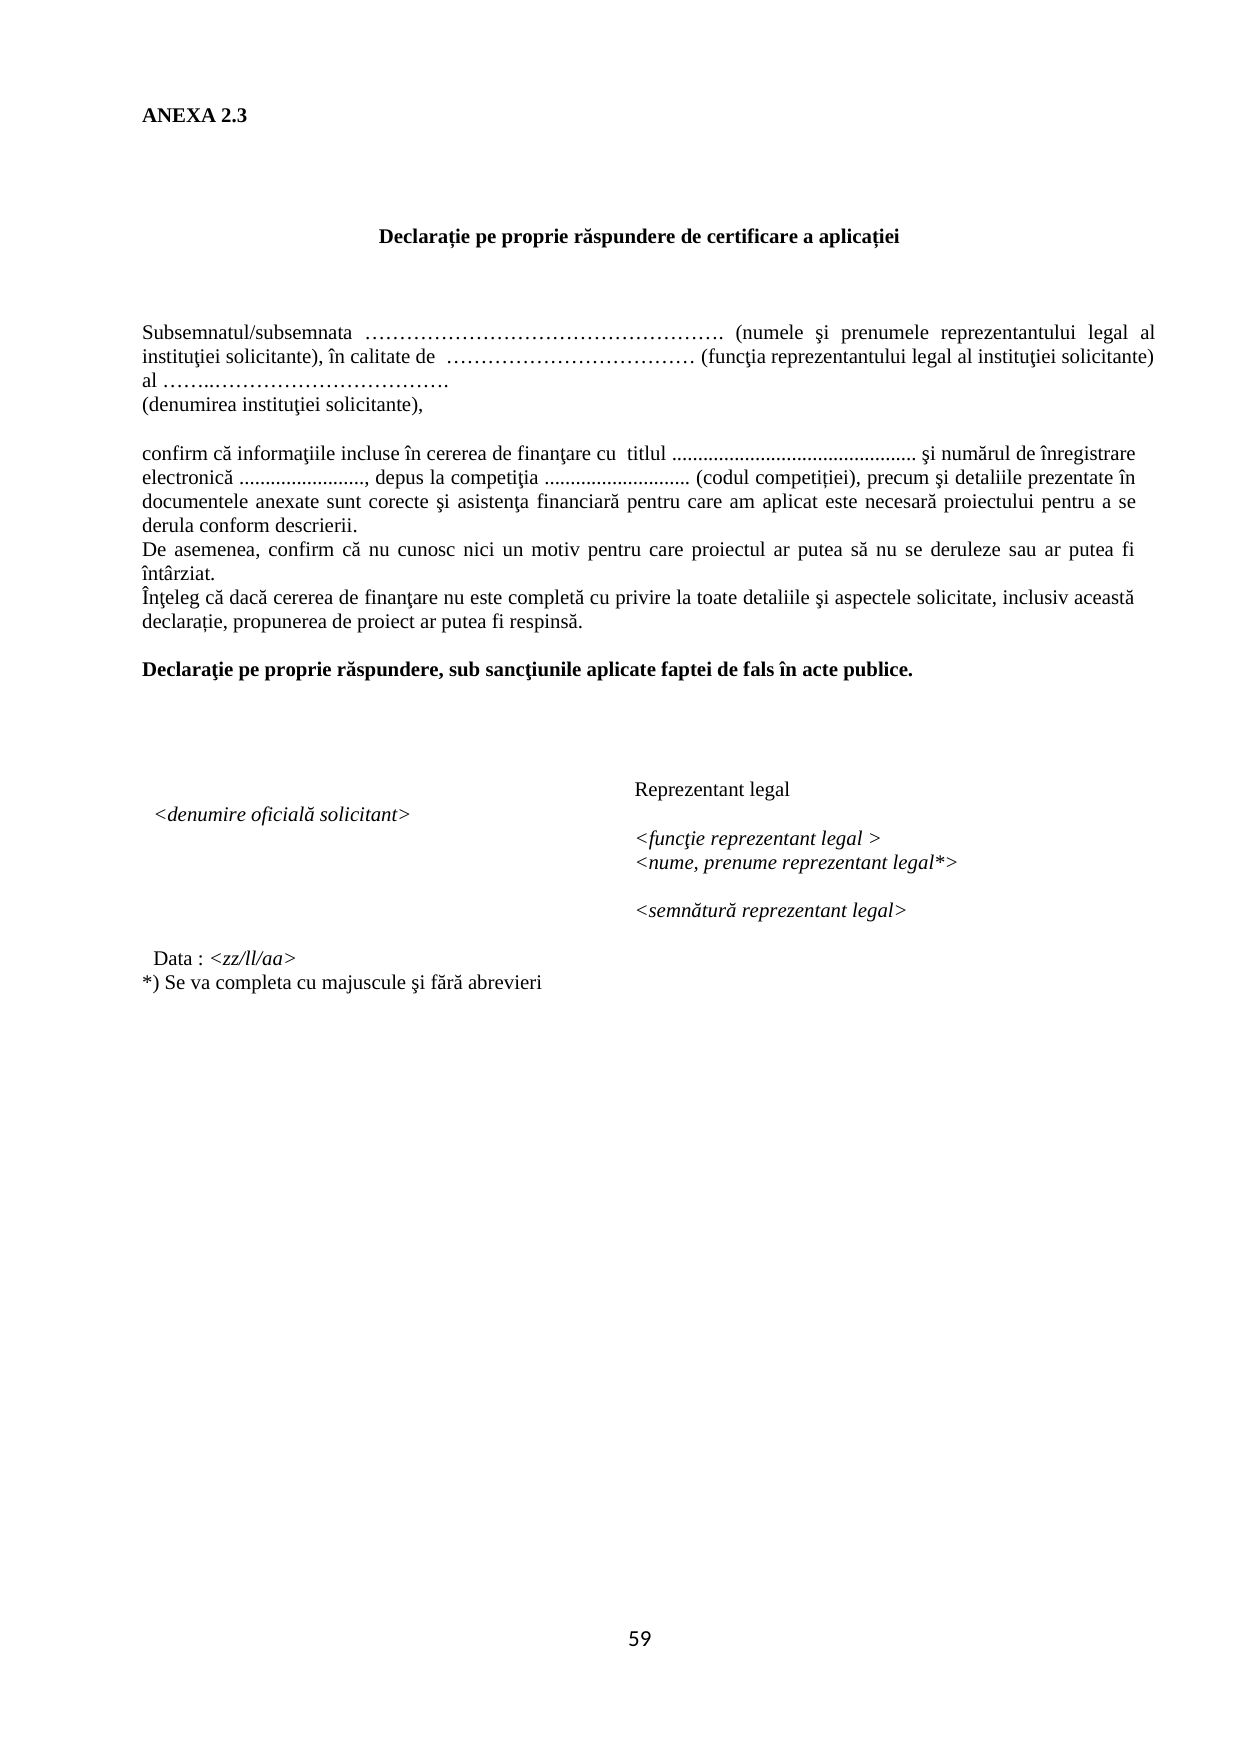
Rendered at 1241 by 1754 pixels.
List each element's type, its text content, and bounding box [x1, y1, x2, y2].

text Înţeleg că dacă cererea de finanţare nu este completă cu privire la toate detaliile şi aspectele solicitate, inclusiv această declarație, propunerea de proiect ar putea fi respinsă. [142, 585, 1137, 633]
text ANEXA 2.3 [142, 103, 1137, 127]
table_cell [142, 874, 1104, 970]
text Declarație pe proprie răspundere de certificare a aplicației [142, 224, 1137, 248]
text confirm că informaţiile incluse în cererea de finanţare cu titlul ............................................... şi numărul de înregistrare electronică ........................, depus la competiţia ............................ (codul competiției), precum şi detaliile prezentate în documentele anexate sunt corecte şi asistenţa financiară pentru care am aplicat este necesară proiectului pentru a se derula conform descrierii. [142, 441, 1137, 537]
text *) Se va completa cu majuscule şi fără abrevieri [142, 970, 1137, 994]
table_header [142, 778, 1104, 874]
text (denumirea instituţiei solicitante), [142, 392, 1137, 416]
text Declaraţie pe proprie răspundere, sub sancţiunile aplicate faptei de fals în acte publice. [142, 657, 1137, 681]
text De asemenea, confirm că nu cunosc nici un motiv pentru care proiectul ar putea să nu se deruleze sau ar putea fi întârziat. [142, 537, 1137, 585]
text Subsemnatul/subsemnata ……………………………………………. (numele şi prenumele reprezentantului legal al instituţiei solicitante), în calitate de ……………………………… (funcţia reprezentantului legal al instituţiei solicitante) al ……..……………………………. [142, 320, 1156, 392]
